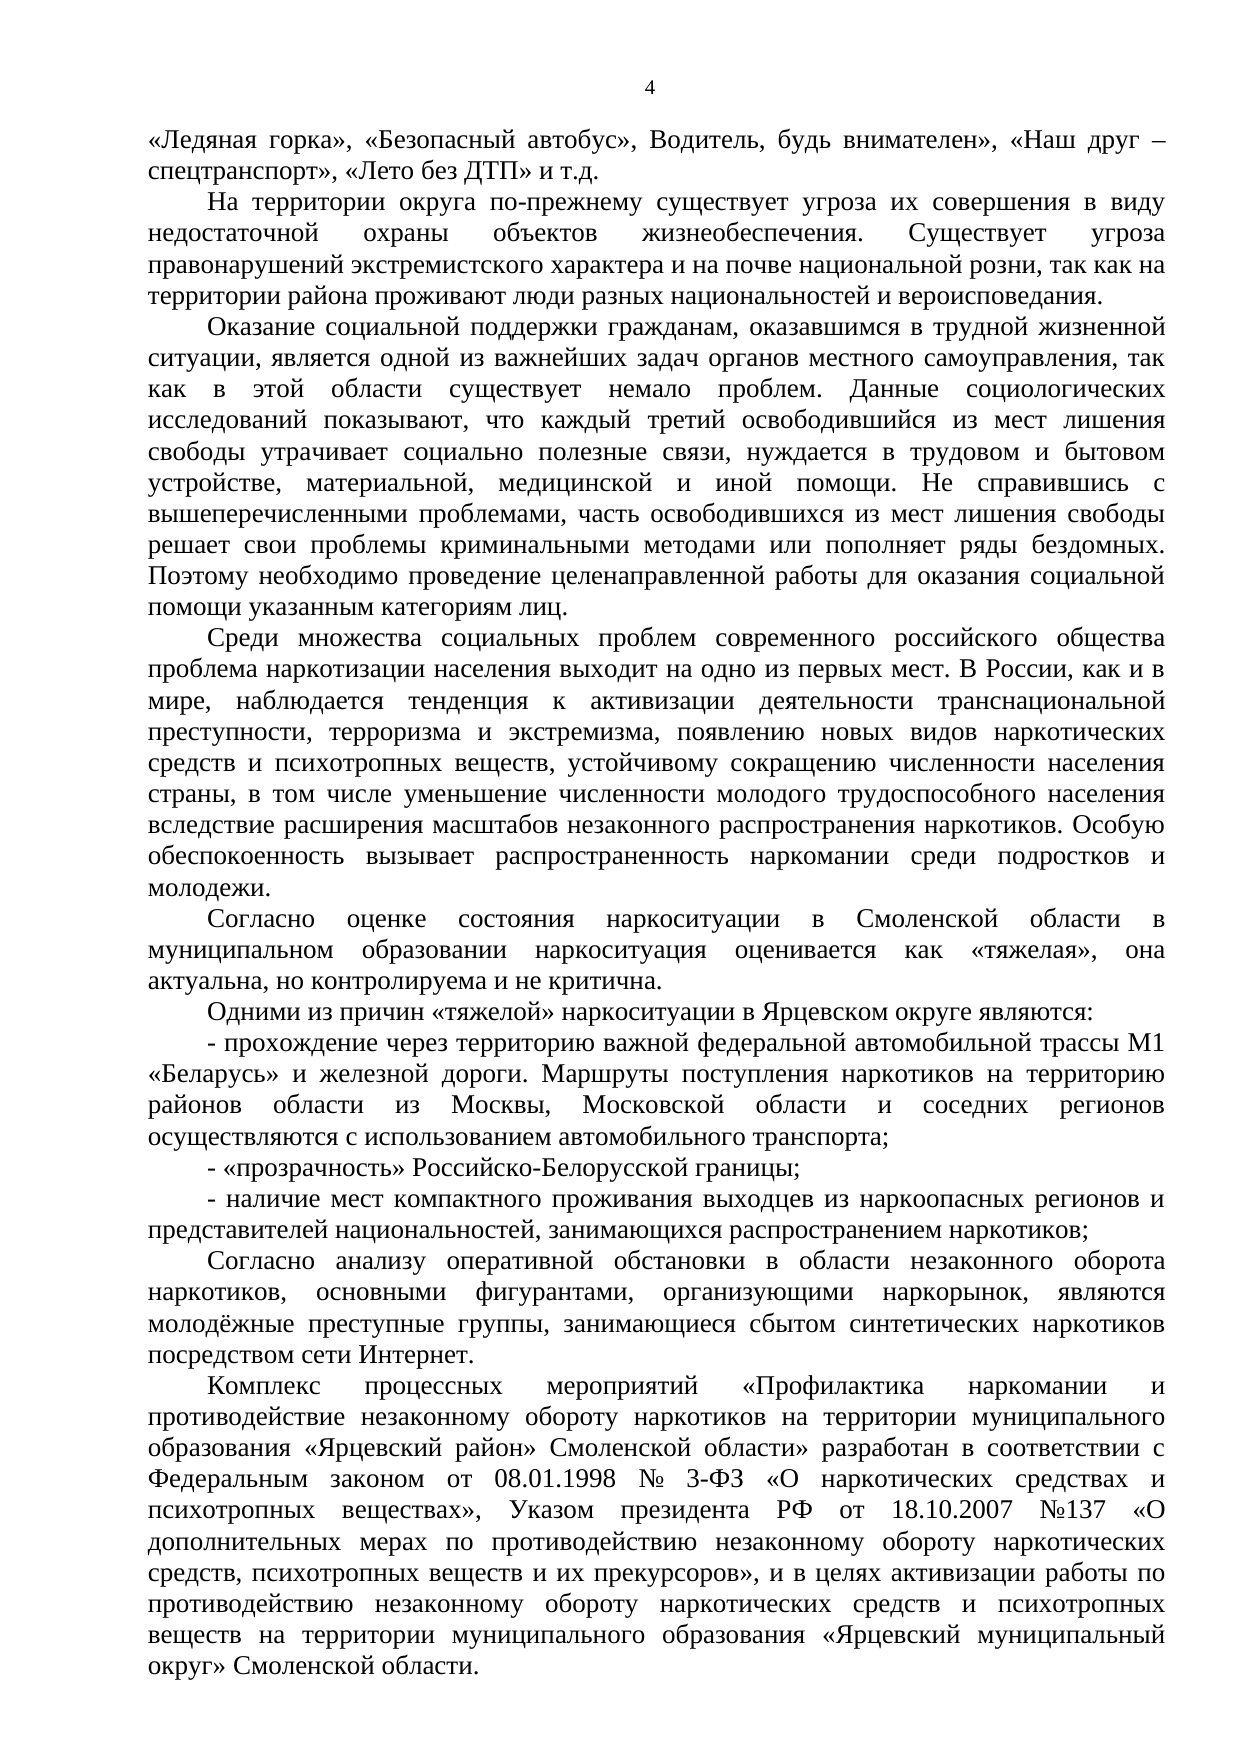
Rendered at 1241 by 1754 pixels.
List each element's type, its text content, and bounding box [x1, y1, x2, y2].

text - прохождение через территорию важной федеральной автомобильной трассы М1 «Беларусь» и железной дороги. Маршруты поступления наркотиков на территорию районов области из Москвы, Московской области и соседних регионов осуществляются с использованием автомобильного транспорта; [148, 1026, 1167, 1151]
text Среди множества социальных проблем современного российского общества проблема наркотизации населения выходит на одно из первых мест. В России, как и в мире, наблюдается тенденция к активизации деятельности транснациональной преступности, терроризма и экстремизма, появлению новых видов наркотических средств и психотропных веществ, устойчивому сокращению численности населения страны, в том числе уменьшение численности молодого трудоспособного населения вследствие расширения масштабов незаконного распространения наркотиков. Особую обеспокоенность вызывает распространенность наркомании среди подростков и молодежи. [148, 621, 1167, 902]
text - наличие мест компактного проживания выходцев из наркоопасных регионов и представителей национальностей, занимающихся распространением наркотиков; [148, 1182, 1167, 1244]
text На территории округа по-прежнему существует угроза их совершения в виду недостаточной охраны объектов жизнеобеспечения. Существует угроза правонарушений экстремистского характера и на почве национальной розни, так как на территории района проживают люди разных национальностей и вероисповедания. [148, 185, 1167, 310]
text Согласно оценке состояния наркоситуации в Смоленской области в муниципальном образовании наркоситуация оценивается как «тяжелая», она актуальна, но контролируема и не критична. [148, 902, 1167, 995]
text Оказание социальной поддержки гражданам, оказавшимся в трудной жизненной ситуации, является одной из важнейших задач органов местного самоуправления, так как в этой области существует немало проблем. Данные социологических исследований показывают, что каждый третий освободившийся из мест лишения свободы утрачивает социально полезные связи, нуждается в трудовом и бытовом устройстве, материальной, медицинской и иной помощи. Не справившись с вышеперечисленными проблемами, часть освободившихся из мест лишения свободы решает свои проблемы криминальными методами или пополняет ряды бездомных. Поэтому необходимо проведение целенаправленной работы для оказания социальной помощи указанным категориям лиц. [148, 310, 1167, 621]
text Согласно анализу оперативной обстановки в области незаконного оборота наркотиков, основными фигурантами, организующими наркорынок, являются молодёжные преступные группы, занимающиеся сбытом синтетических наркотиков посредством сети Интернет. [148, 1244, 1167, 1369]
text Одними из причин «тяжелой» наркоситуации в Ярцевском округе являются: [148, 995, 1167, 1026]
text Комплекс процессных мероприятий «Профилактика наркомании и противодействие незаконному обороту наркотиков на территории муниципального образования «Ярцевский район» Смоленской области» разработан в соответствии с Федеральным законом от 08.01.1998 № 3-ФЗ «О наркотических средствах и психотропных веществах», Указом президента РФ от 18.10.2007 №137 «О дополнительных мерах по противодействию незаконному обороту наркотических средств, психотропных веществ и их прекурсоров», и в целях активизации работы по противодействию незаконному обороту наркотических средств и психотропных веществ на территории муниципального образования «Ярцевский муниципальный округ» Смоленской области. [148, 1369, 1167, 1680]
text - «прозрачность» Российско-Белорусской границы; [148, 1151, 1167, 1182]
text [148, 123, 1167, 185]
